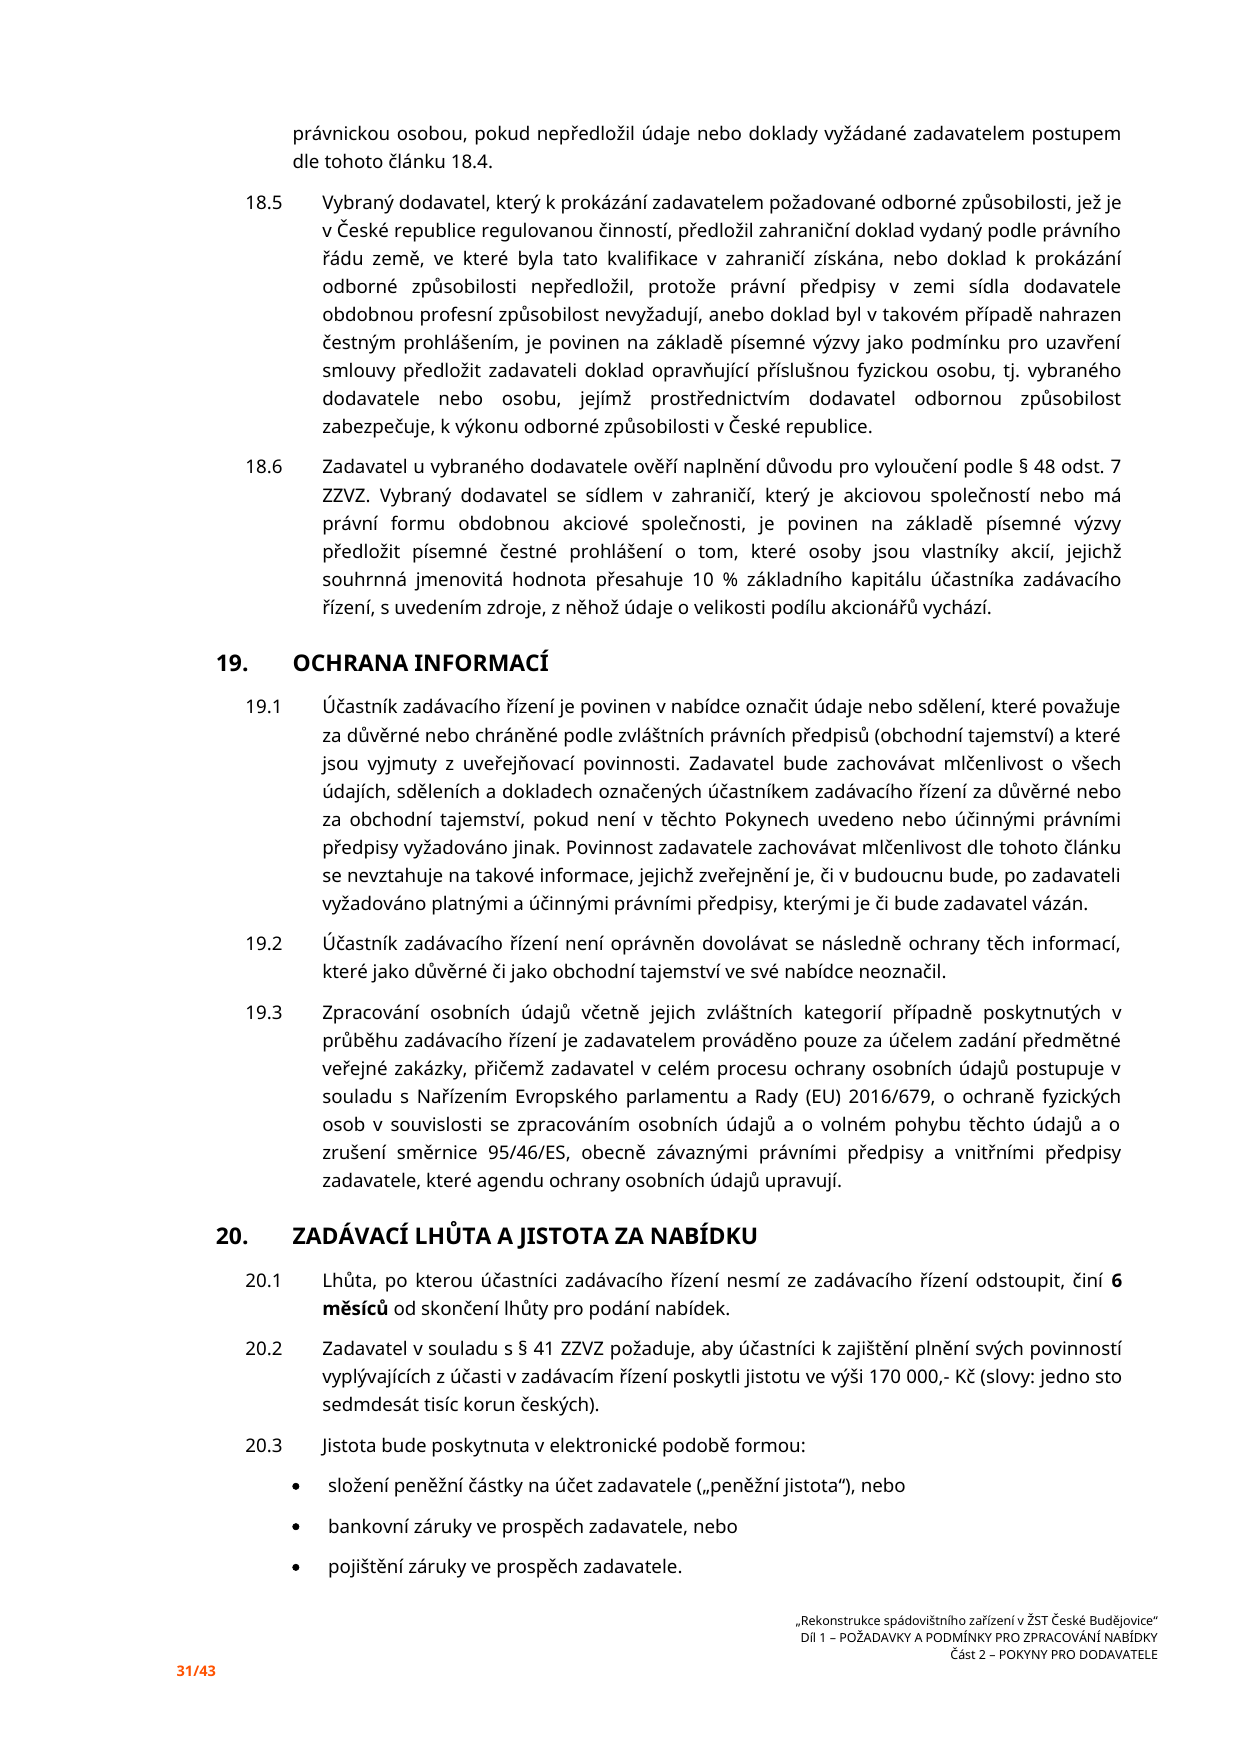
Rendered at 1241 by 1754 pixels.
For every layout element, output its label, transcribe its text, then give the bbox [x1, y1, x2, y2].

text bankovní záruky ve prospěch zadavatele, nebo [292, 1513, 1122, 1539]
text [292, 121, 1122, 174]
text Vybraný dodavatel, který k prokázání zadavatelem požadované odborné způsobilosti, jež je v České republice regulovanou činností, předložil zahraniční doklad vydaný podle právního řádu země, ve které byla tato kvalifikace v zahraničí získána, nebo doklad k prokázání odborné způsobilosti nepředložil, protože právní předpisy v zemi sídla dodavatele obdobnou profesní způsobilost nevyžadují, anebo doklad byl v takovém případě nahrazen čestným prohlášením, je povinen na základě písemné výzvy jako podmínku pro uzavření smlouvy předložit zadavateli doklad opravňující příslušnou fyzickou osobu, tj. vybraného dodavatele nebo osobu, jejímž prostřednictvím dodavatel odbornou způsobilost zabezpečuje, k výkonu odborné způsobilosti v České republice. [245, 189, 1122, 439]
text Zadavatel v souladu s § 41 ZZVZ požaduje, aby účastníci k zajištění plnění svých povinností vyplývajících z účasti v zadávacím řízení poskytli jistotu ve výši 170 000,- Kč (slovy: jedno sto sedmdesát tisíc korun českých). [245, 1336, 1122, 1417]
text pojištění záruky ve prospěch zadavatele. [292, 1554, 1122, 1579]
text Účastník zadávacího řízení není oprávněn dovolávat se následně ochrany těch informací, které jako důvěrné či jako obchodní tajemství ve své nabídce neoznačil. [245, 931, 1122, 984]
text Zadavatel u vybraného dodavatele ověří naplnění důvodu pro vyloučení podle § 48 odst. 7 ZZVZ. Vybraný dodavatel se sídlem v zahraničí, který je akciovou společností nebo má právní formu obdobnou akciové společnosti, je povinen na základě písemné výzvy předložit písemné čestné prohlášení o tom, které osoby jsou vlastníky akcií, jejichž souhrnná jmenovitá hodnota přesahuje 10 % základního kapitálu účastníka zadávacího řízení, s uvedením zdroje, z něhož údaje o velikosti podílu akcionářů vychází. [245, 454, 1122, 619]
text Lhůta, po kterou účastníci zadávacího řízení nesmí ze zadávacího řízení odstoupit, činí 6 měsíců od skončení lhůty pro podání nabídek. [245, 1267, 1122, 1321]
text Zpracování osobních údajů včetně jejich zvláštních kategorií případně poskytnutých v průběhu zadávacího řízení je zadavatelem prováděno pouze za účelem zadání předmětné veřejné zakázky, přičemž zadavatel v celém procesu ochrany osobních údajů postupuje v souladu s Nařízením Evropského parlamentu a Rady (EU) 2016/679, o ochraně fyzických osob v souvislosti se zpracováním osobních údajů a o volném pohybu těchto údajů a o zrušení směrnice 95/46/ES, obecně závaznými právními předpisy a vnitřními předpisy zadavatele, které agendu ochrany osobních údajů upravují. [245, 999, 1122, 1193]
text složení peněžní částky na účet zadavatele („peněžní jistota“), nebo [292, 1473, 1122, 1498]
text OCHRANA INFORMACÍ [216, 647, 1122, 678]
text Účastník zadávacího řízení je povinen v nabídce označit údaje nebo sdělení, které považuje za důvěrné nebo chráněné podle zvláštních právních předpisů (obchodní tajemství) a které jsou vyjmuty z uveřejňovací povinnosti. Zadavatel bude zachovávat mlčenlivost o všech údajích, sděleních a dokladech označených účastníkem zadávacího řízení za důvěrné nebo za obchodní tajemství, pokud není v těchto Pokynech uvedeno nebo účinnými právními předpisy vyžadováno jinak. Povinnost zadavatele zachovávat mlčenlivost dle tohoto článku se nevztahuje na takové informace, jejichž zveřejnění je, či v budoucnu bude, po zadavateli vyžadováno platnými a účinnými právními předpisy, kterými je či bude zadavatel vázán. [245, 694, 1122, 916]
text ZADÁVACÍ LHŮTA A JISTOTA ZA NABÍDKU [216, 1220, 1122, 1251]
text Jistota bude poskytnuta v elektronické podobě formou: [245, 1432, 1122, 1458]
